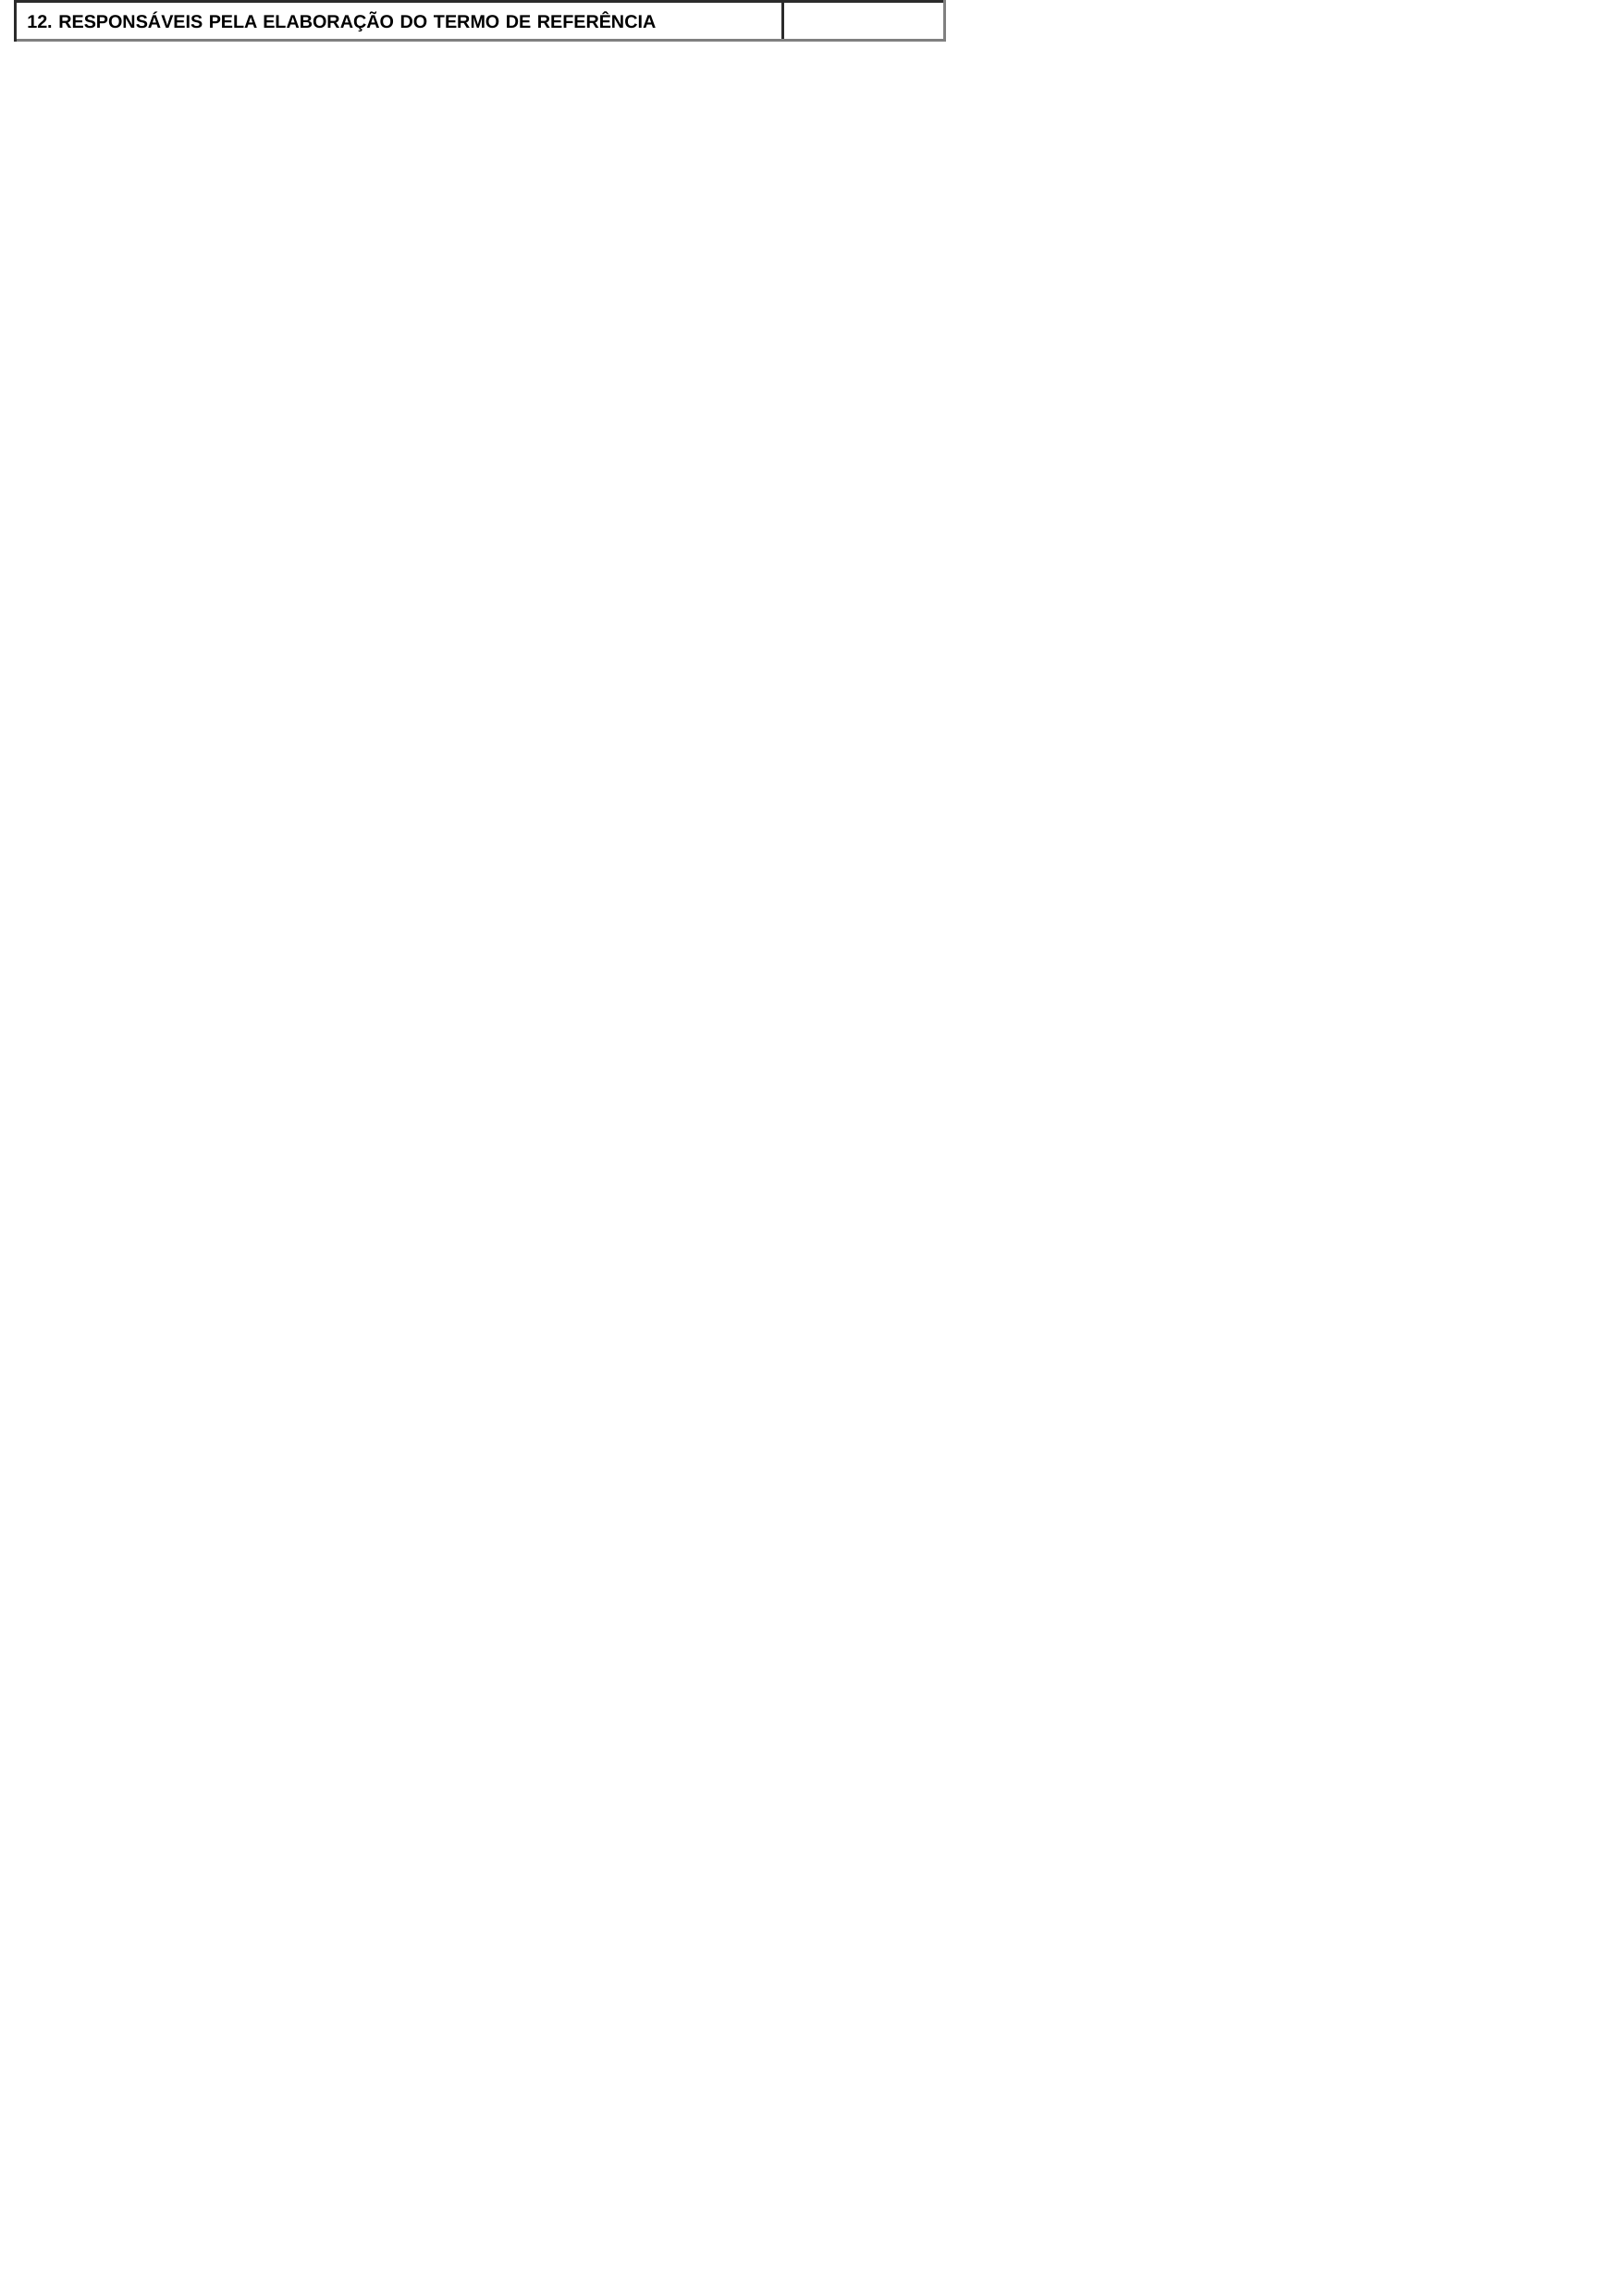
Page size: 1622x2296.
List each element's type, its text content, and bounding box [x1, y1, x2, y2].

table_cell [784, 3, 943, 39]
table_cell 12. RESPONSÁVEIS PELA ELABORAÇÃO DO TERMO DE REFERÊNCIA [17, 3, 781, 39]
